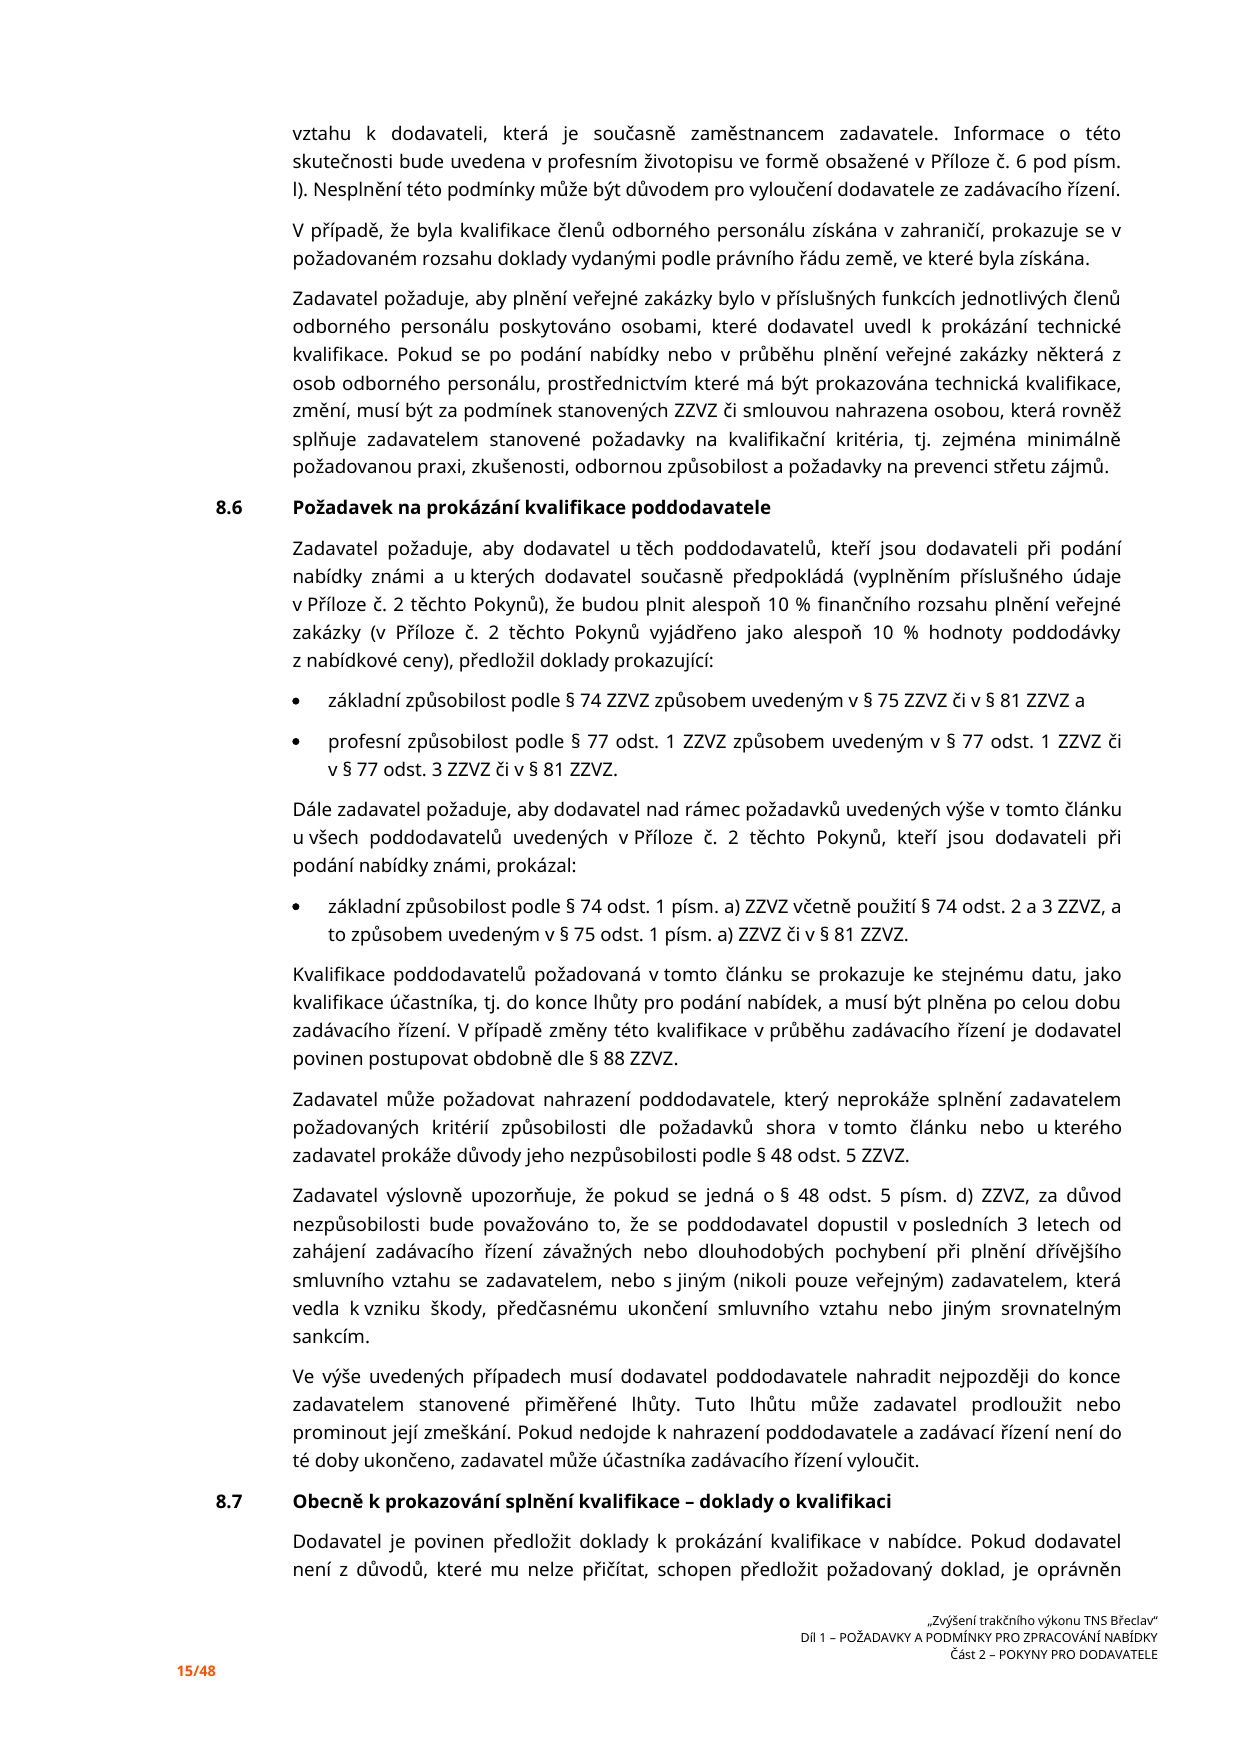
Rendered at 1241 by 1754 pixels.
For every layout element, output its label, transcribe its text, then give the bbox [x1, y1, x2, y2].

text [292, 121, 1122, 202]
text Zadavatel požaduje, aby plnění veřejné zakázky bylo v příslušných funkcích jednotlivých členů odborného personálu poskytováno osobami, které dodavatel uvedl k prokázání technické kvalifikace. Pokud se po podání nabídky nebo v průběhu plnění veřejné zakázky některá z osob odborného personálu, prostřednictvím které má být prokazována technická kvalifikace, změní, musí být za podmínek stanovených ZZVZ či smlouvou nahrazena osobou, která rovněž splňuje zadavatelem stanovené požadavky na kvalifikační kritéria, tj. zejména minimálně požadovanou praxi, zkušenosti, odbornou způsobilost a požadavky na prevenci střetu zájmů. [292, 286, 1122, 479]
text základní způsobilost podle § 74 odst. 1 písm. a) ZZVZ včetně použití § 74 odst. 2 a 3 ZZVZ, a to způsobem uvedeným v § 75 odst. 1 písm. a) ZZVZ či v § 81 ZZVZ. [292, 893, 1122, 947]
text Kvalifikace poddodavatelů požadovaná v tomto článku se prokazuje ke stejnému datu, jako kvalifikace účastníka, tj. do konce lhůty pro podání nabídek, a musí být plněna po celou dobu zadávacího řízení. V případě změny této kvalifikace v průběhu zadávacího řízení je dodavatel povinen postupovat obdobně dle § 88 ZZVZ. [292, 962, 1122, 1071]
text Zadavatel může požadovat nahrazení poddodavatele, který neprokáže splnění zadavatelem požadovaných kritérií způsobilosti dle požadavků shora v tomto článku nebo u kterého zadavatel prokáže důvody jeho nezpůsobilosti podle § 48 odst. 5 ZZVZ. [292, 1086, 1122, 1168]
text V případě, že byla kvalifikace členů odborného personálu získána v zahraničí, prokazuje se v požadovaném rozsahu doklady vydanými podle právního řádu země, ve které byla získána. [292, 217, 1122, 271]
text Zadavatel výslovně upozorňuje, že pokud se jedná o § 48 odst. 5 písm. d) ZZVZ, za důvod nezpůsobilosti bude považováno to, že se poddodavatel dopustil v posledních 3 letech od zahájení zadávacího řízení závažných nebo dlouhodobých pochybení při plnění dřívějšího smluvního vztahu se zadavatelem, nebo s jiným (nikoli pouze veřejným) zadavatelem, která vedla k vzniku škody, předčasnému ukončení smluvního vztahu nebo jiným srovnatelným sankcím. [292, 1183, 1122, 1348]
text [292, 1528, 1122, 1582]
text Ve výše uvedených případech musí dodavatel poddodavatele nahradit nejpozději do konce zadavatelem stanovené přiměřené lhůty. Tuto lhůtu může zadavatel prodloužit nebo prominout její zmeškání. Pokud nedojde k nahrazení poddodavatele a zadávací řízení není do té doby ukončeno, zadavatel může účastníka zadávacího řízení vyloučit. [292, 1363, 1122, 1473]
text základní způsobilost podle § 74 ZZVZ způsobem uvedeným v § 75 ZZVZ či v § 81 ZZVZ a [292, 687, 1122, 713]
text profesní způsobilost podle § 77 odst. 1 ZZVZ způsobem uvedeným v § 77 odst. 1 ZZVZ či v § 77 odst. 3 ZZVZ či v § 81 ZZVZ. [292, 728, 1122, 782]
text Dále zadavatel požaduje, aby dodavatel nad rámec požadavků uvedených výše v tomto článku u všech poddodavatelů uvedených v Příloze č. 2 těchto Pokynů, kteří jsou dodavateli při podání nabídky známi, prokázal: [292, 797, 1122, 878]
text Zadavatel požaduje, aby dodavatel u těch poddodavatelů, kteří jsou dodavateli při podání nabídky známi a u kterých dodavatel současně předpokládá (vyplněním příslušného údaje v Příloze č. 2 těchto Pokynů), že budou plnit alespoň 10 % finančního rozsahu plnění veřejné zakázky (v Příloze č. 2 těchto Pokynů vyjádřeno jako alespoň 10 % hodnoty poddodávky z nabídkové ceny), předložil doklady prokazující: [292, 535, 1122, 672]
text Obecně k prokazování splnění kvalifikace – doklady o kvalifikaci [216, 1488, 1122, 1513]
text Požadavek na prokázání kvalifikace poddodavatele [216, 494, 1122, 520]
